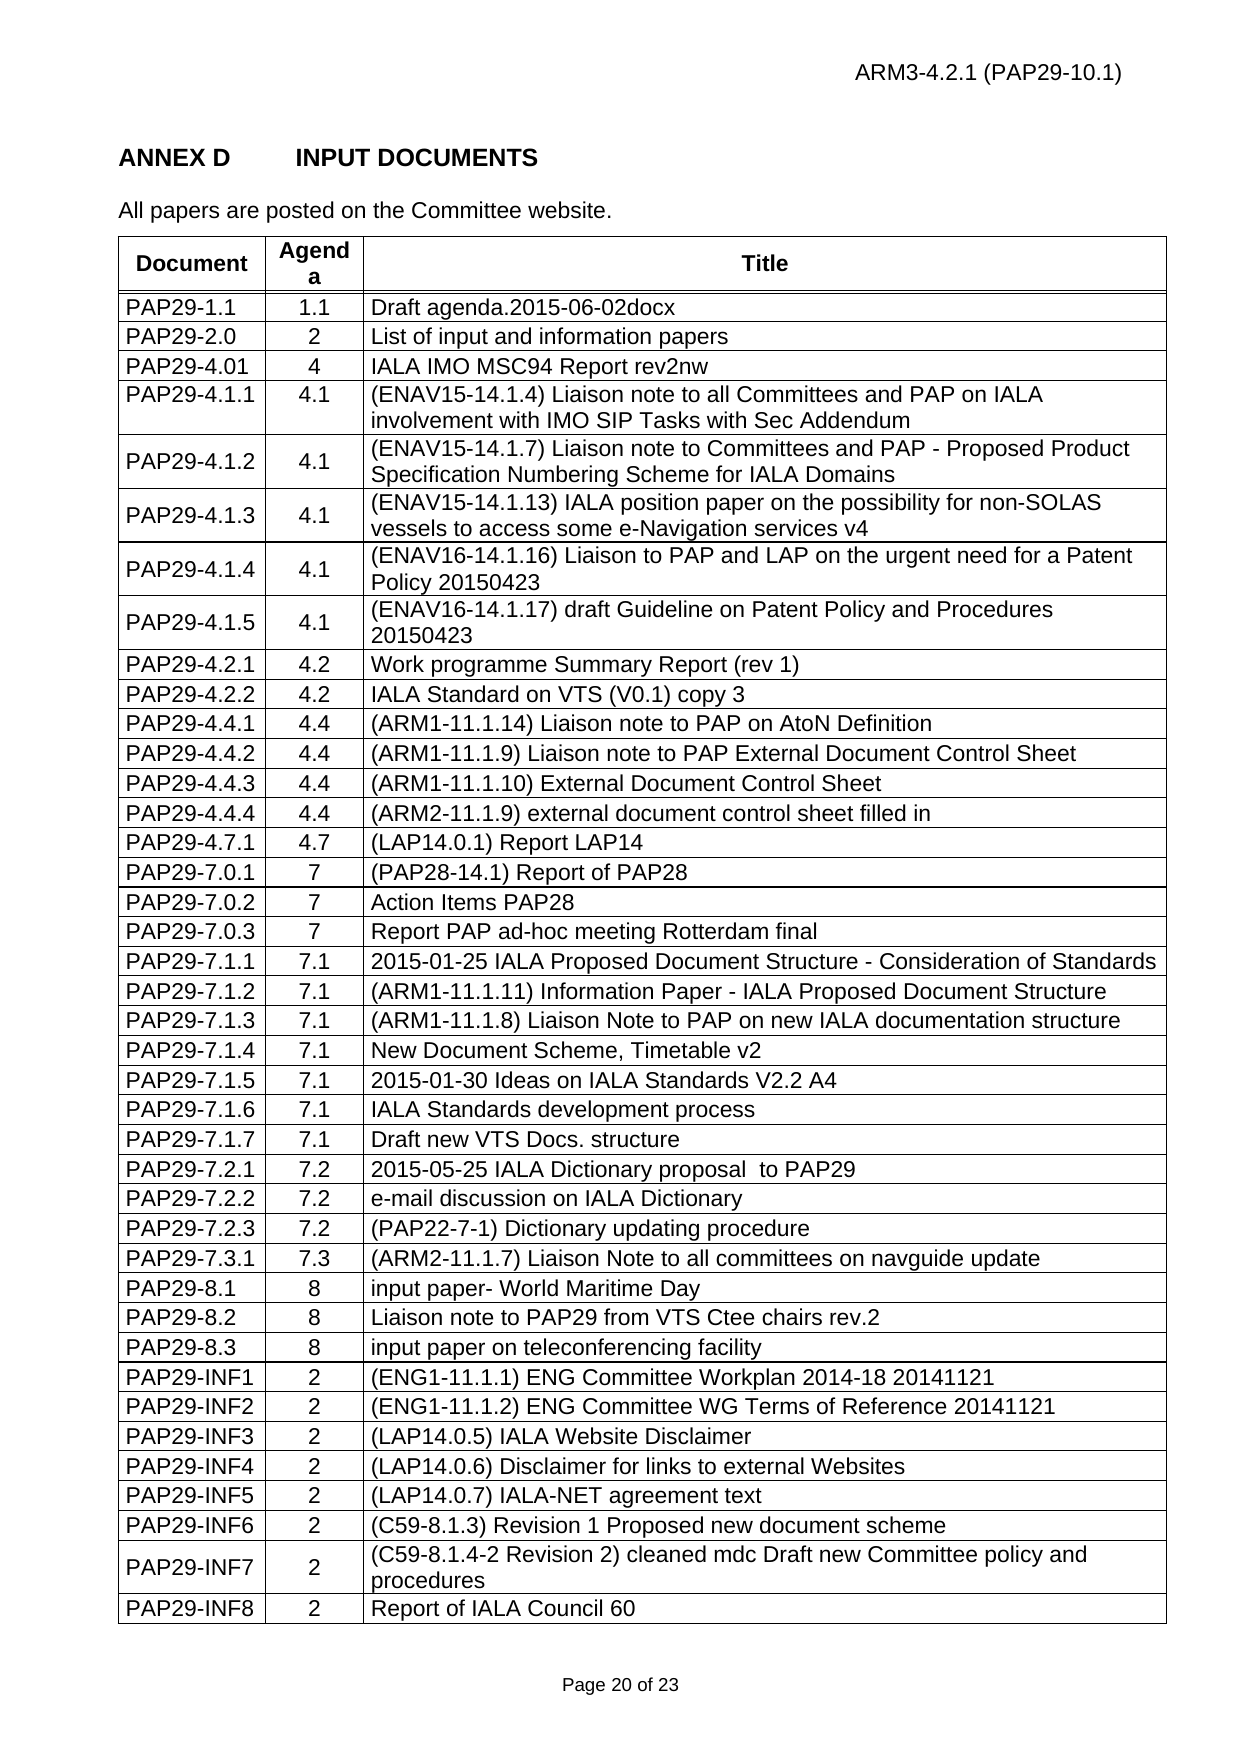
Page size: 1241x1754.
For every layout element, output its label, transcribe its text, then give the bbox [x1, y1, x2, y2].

table_cell PAP29-7.1.6 [119, 1095, 265, 1124]
table_cell PAP29-4.1.3 [119, 489, 265, 541]
table_cell PAP29-8.1 [119, 1273, 265, 1302]
table_cell PAP29-7.0.3 [119, 917, 265, 946]
table_cell Report PAP ad-hoc meeting Rotterdam final [364, 917, 1166, 946]
table_cell 2 [266, 1451, 363, 1480]
table_cell 7 [266, 917, 363, 946]
table_cell PAP29-4.7.1 [119, 828, 265, 857]
table_cell (ARM1-11.1.10) External Document Control Sheet [364, 769, 1166, 797]
table_cell PAP29-4.4.3 [119, 769, 265, 797]
table_cell PAP29-INF3 [119, 1422, 265, 1450]
table_cell 4.1 [266, 543, 363, 595]
table_cell 4.1 [266, 489, 363, 541]
table_cell (LAP14.0.1) Report LAP14 [364, 828, 1166, 857]
table_cell (ENAV15-14.1.13) IALA position paper on the possibility for non-SOLAS vessels to access some e-Navigation services v4 [364, 489, 1166, 541]
table_cell 4.2 [266, 650, 363, 678]
table_cell 8 [266, 1273, 363, 1302]
table_cell 7.3 [266, 1244, 363, 1272]
table_cell 8 [266, 1333, 363, 1361]
table_cell New Document Scheme, Timetable v2 [364, 1036, 1166, 1064]
table_cell IALA Standards development process [364, 1095, 1166, 1124]
table_cell input paper on teleconferencing facility [364, 1333, 1166, 1361]
table_cell 4.4 [266, 769, 363, 797]
table_cell (ARM2-11.1.9) external document control sheet filled in [364, 798, 1166, 827]
table_cell 2 [266, 1481, 363, 1510]
table_cell 2015-01-30 Ideas on IALA Standards V2.2 A4 [364, 1066, 1166, 1094]
table_cell PAP29-INF5 [119, 1481, 265, 1510]
table_cell PAP29-7.1.5 [119, 1066, 265, 1094]
table_cell 7.1 [266, 1125, 363, 1153]
table_cell e-mail discussion on IALA Dictionary [364, 1184, 1166, 1213]
table_cell input paper- World Maritime Day [364, 1273, 1166, 1302]
table_cell 4.4 [266, 709, 363, 738]
table_cell PAP29-INF2 [119, 1392, 265, 1421]
table_cell PAP29-8.2 [119, 1303, 265, 1332]
text Input Documents [118, 143, 1122, 172]
table_cell 7.1 [266, 1006, 363, 1035]
table_cell (LAP14.0.7) IALA-NET agreement text [364, 1481, 1166, 1510]
table_cell PAP29-7.3.1 [119, 1244, 265, 1272]
table_cell (PAP28-14.1) Report of PAP28 [364, 858, 1166, 886]
table_header Document [119, 237, 265, 289]
table_cell 2 [266, 1392, 363, 1421]
table_cell 4.4 [266, 798, 363, 827]
table_cell 8 [266, 1303, 363, 1332]
table_cell PAP29-INF4 [119, 1451, 265, 1480]
table_cell 7.2 [266, 1214, 363, 1243]
table_cell Report of IALA Council 60 [364, 1594, 1166, 1623]
table_cell Work programme Summary Report (rev 1) [364, 650, 1166, 678]
table_cell 2 [266, 1511, 363, 1539]
table_cell PAP29-4.1.5 [119, 596, 265, 649]
table_cell 4.2 [266, 680, 363, 708]
table_cell PAP29-4.01 [119, 351, 265, 380]
table_cell (C59-8.1.4-2 Revision 2) cleaned mdc Draft new Committee policy and procedures [364, 1541, 1166, 1593]
table_cell PAP29-INF1 [119, 1363, 265, 1391]
table_cell PAP29-7.0.2 [119, 888, 265, 916]
table_cell PAP29-4.2.2 [119, 680, 265, 708]
table_cell PAP29-4.1.1 [119, 381, 265, 434]
table_header Title [364, 237, 1166, 289]
table_cell (PAP22-7-1) Dictionary updating procedure [364, 1214, 1166, 1243]
table_cell PAP29-7.1.2 [119, 976, 265, 1005]
table_cell PAP29-7.2.2 [119, 1184, 265, 1213]
table_cell 7 [266, 858, 363, 886]
table_cell PAP29-7.1.3 [119, 1006, 265, 1035]
table_cell PAP29-7.1.1 [119, 947, 265, 975]
table_cell PAP29-7.1.7 [119, 1125, 265, 1153]
table_cell 4.1 [266, 435, 363, 488]
table_cell (ARM1-11.1.11) Information Paper - IALA Proposed Document Structure [364, 976, 1166, 1005]
table_cell (ENAV15-14.1.4) Liaison note to all Committees and PAP on IALA involvement with IMO SIP Tasks with Sec Addendum [364, 381, 1166, 434]
table_cell PAP29-4.1.2 [119, 435, 265, 488]
table_cell (ENG1-11.1.2) ENG Committee WG Terms of Reference 20141121 [364, 1392, 1166, 1421]
table_cell PAP29-INF8 [119, 1594, 265, 1623]
table_cell PAP29-4.4.4 [119, 798, 265, 827]
table_cell 2 [266, 1594, 363, 1623]
table_cell 7.2 [266, 1155, 363, 1183]
table_cell PAP29-4.1.4 [119, 543, 265, 595]
table_cell 4.1 [266, 381, 363, 434]
table_cell PAP29-7.0.1 [119, 858, 265, 886]
table_cell 1.1 [266, 294, 363, 321]
table_cell 4.1 [266, 596, 363, 649]
table_cell PAP29-8.3 [119, 1333, 265, 1361]
table_cell PAP29-4.4.1 [119, 709, 265, 738]
table_cell PAP29-1.1 [119, 294, 265, 321]
table_cell (ENG1-11.1.1) ENG Committee Workplan 2014-18 20141121 [364, 1363, 1166, 1391]
table_cell PAP29-2.0 [119, 322, 265, 350]
table_cell Action Items PAP28 [364, 888, 1166, 916]
table_cell 7.1 [266, 947, 363, 975]
table_cell Draft agenda.2015-06-02docx [364, 294, 1166, 321]
table_cell PAP29-7.1.4 [119, 1036, 265, 1064]
table_cell 2 [266, 1541, 363, 1593]
table_cell PAP29-INF6 [119, 1511, 265, 1539]
table_cell PAP29-7.2.1 [119, 1155, 265, 1183]
table_cell (ARM1-11.1.14) Liaison note to PAP on AtoN Definition [364, 709, 1166, 738]
text All papers are posted on the Committee website. [118, 197, 1122, 223]
table_cell 7.1 [266, 1095, 363, 1124]
table_cell 2015-01-25 IALA Proposed Document Structure - Consideration of Standards [364, 947, 1166, 975]
table_cell 7.2 [266, 1184, 363, 1213]
table_cell (ENAV15-14.1.7) Liaison note to Committees and PAP - Proposed Product Specification Numbering Scheme for IALA Domains [364, 435, 1166, 488]
table_cell (C59-8.1.3) Revision 1 Proposed new document scheme [364, 1511, 1166, 1539]
table_cell 4.7 [266, 828, 363, 857]
table_cell 7 [266, 888, 363, 916]
table_cell PAP29-4.2.1 [119, 650, 265, 678]
table_cell 2 [266, 322, 363, 350]
table_cell List of input and information papers [364, 322, 1166, 350]
table_cell (ENAV16-14.1.17) draft Guideline on Patent Policy and Procedures 20150423 [364, 596, 1166, 649]
table_cell (ARM2-11.1.7) Liaison Note to all committees on navguide update [364, 1244, 1166, 1272]
table_cell 2 [266, 1422, 363, 1450]
table_cell IALA Standard on VTS (V0.1) copy 3 [364, 680, 1166, 708]
table_cell PAP29-4.4.2 [119, 739, 265, 768]
table_cell PAP29-7.2.3 [119, 1214, 265, 1243]
table_cell (ENAV16-14.1.16) Liaison to PAP and LAP on the urgent need for a Patent Policy 20150423 [364, 543, 1166, 595]
table_cell 7.1 [266, 1066, 363, 1094]
table_cell (LAP14.0.5) IALA Website Disclaimer [364, 1422, 1166, 1450]
table_cell PAP29-INF7 [119, 1541, 265, 1593]
table_cell 4.4 [266, 739, 363, 768]
table_cell (ARM1-11.1.9) Liaison note to PAP External Document Control Sheet [364, 739, 1166, 768]
table_cell 7.1 [266, 976, 363, 1005]
table_header Agenda [266, 237, 363, 289]
table_cell 2 [266, 1363, 363, 1391]
table_cell Draft new VTS Docs. structure [364, 1125, 1166, 1153]
table_cell Liaison note to PAP29 from VTS Ctee chairs rev.2 [364, 1303, 1166, 1332]
table_cell (LAP14.0.6) Disclaimer for links to external Websites [364, 1451, 1166, 1480]
table_cell 2015-05-25 IALA Dictionary proposal to PAP29 [364, 1155, 1166, 1183]
table_cell 4 [266, 351, 363, 380]
table_cell IALA IMO MSC94 Report rev2nw [364, 351, 1166, 380]
table_cell (ARM1-11.1.8) Liaison Note to PAP on new IALA documentation structure [364, 1006, 1166, 1035]
table_cell 7.1 [266, 1036, 363, 1064]
